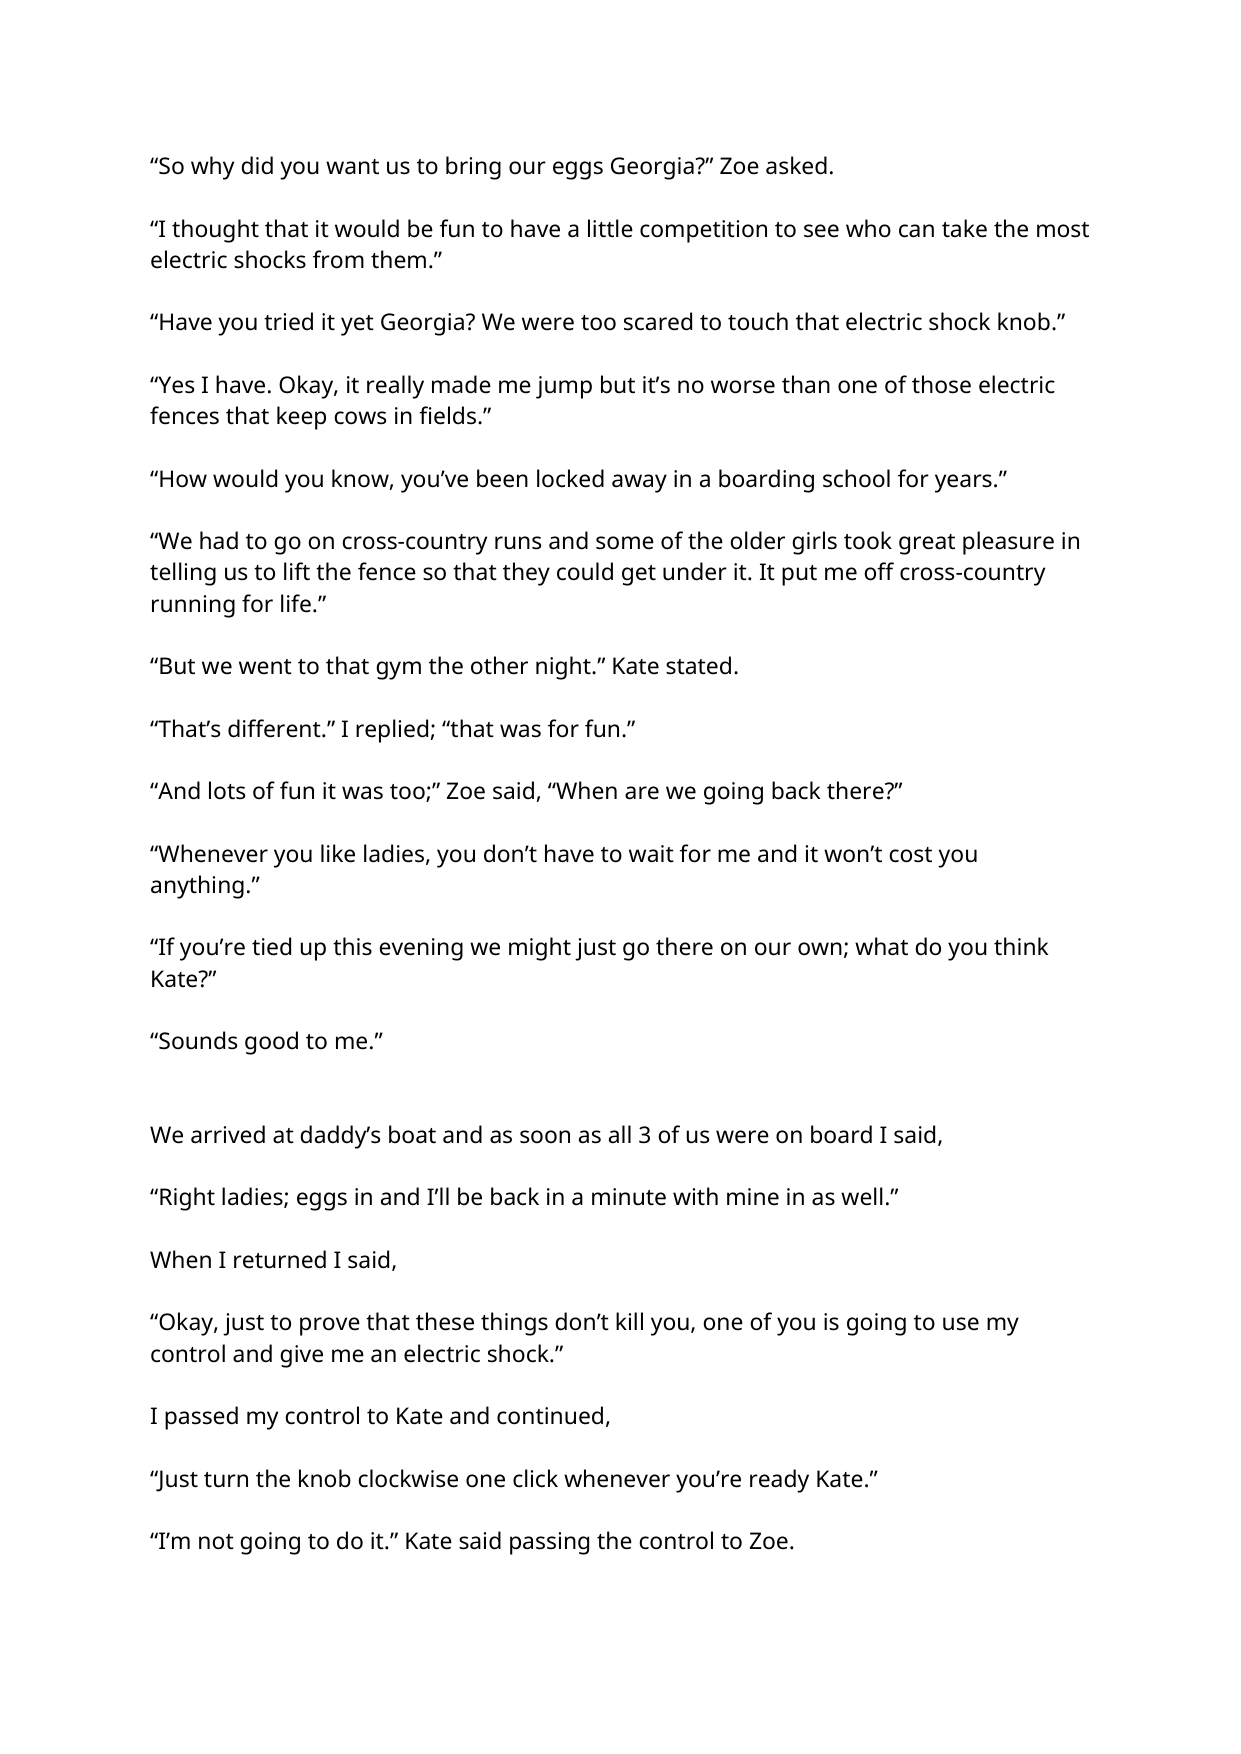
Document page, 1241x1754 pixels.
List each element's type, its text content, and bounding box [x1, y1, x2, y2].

text “Right ladies; eggs in and I’ll be back in a minute with mine in as well.” [150, 1181, 1090, 1212]
text “That’s different.” I replied; “that was for fun.” [150, 712, 1090, 744]
text I passed my control to Kate and continued, [150, 1400, 1090, 1431]
text “Sounds good to me.” [150, 1025, 1090, 1056]
text “Whenever you like ladies, you don’t have to wait for me and it won’t cost you anything.” [150, 837, 1090, 900]
text “So why did you want us to bring our eggs Georgia?” Zoe asked. [150, 150, 1090, 181]
text “Have you tried it yet Georgia? We were too scared to touch that electric shock knob.” [150, 306, 1090, 337]
text “And lots of fun it was too;” Zoe said, “When are we going back there?” [150, 775, 1090, 806]
text “Just turn the knob clockwise one click whenever you’re ready Kate.” [150, 1462, 1090, 1494]
text “How would you know, you’ve been locked away in a boarding school for years.” [150, 462, 1090, 494]
text “I thought that it would be fun to have a little competition to see who can take the most electric shocks from them.” [150, 212, 1090, 275]
text “If you’re tied up this evening we might just go there on our own; what do you think Kate?” [150, 931, 1090, 994]
text “Okay, just to prove that these things don’t kill you, one of you is going to use my control and give me an electric shock.” [150, 1306, 1090, 1369]
text When I returned I said, [150, 1244, 1090, 1275]
text We arrived at daddy’s boat and as soon as all 3 of us were on board I said, [150, 1119, 1090, 1150]
text “I’m not going to do it.” Kate said passing the control to Zoe. [150, 1525, 1090, 1556]
text “We had to go on cross-country runs and some of the older girls took great pleasure in telling us to lift the fence so that they could get under it. It put me off cross-country running for life.” [150, 525, 1090, 619]
text “Yes I have. Okay, it really made me jump but it’s no worse than one of those electric fences that keep cows in fields.” [150, 369, 1090, 431]
text “But we went to that gym the other night.” Kate stated. [150, 650, 1090, 681]
